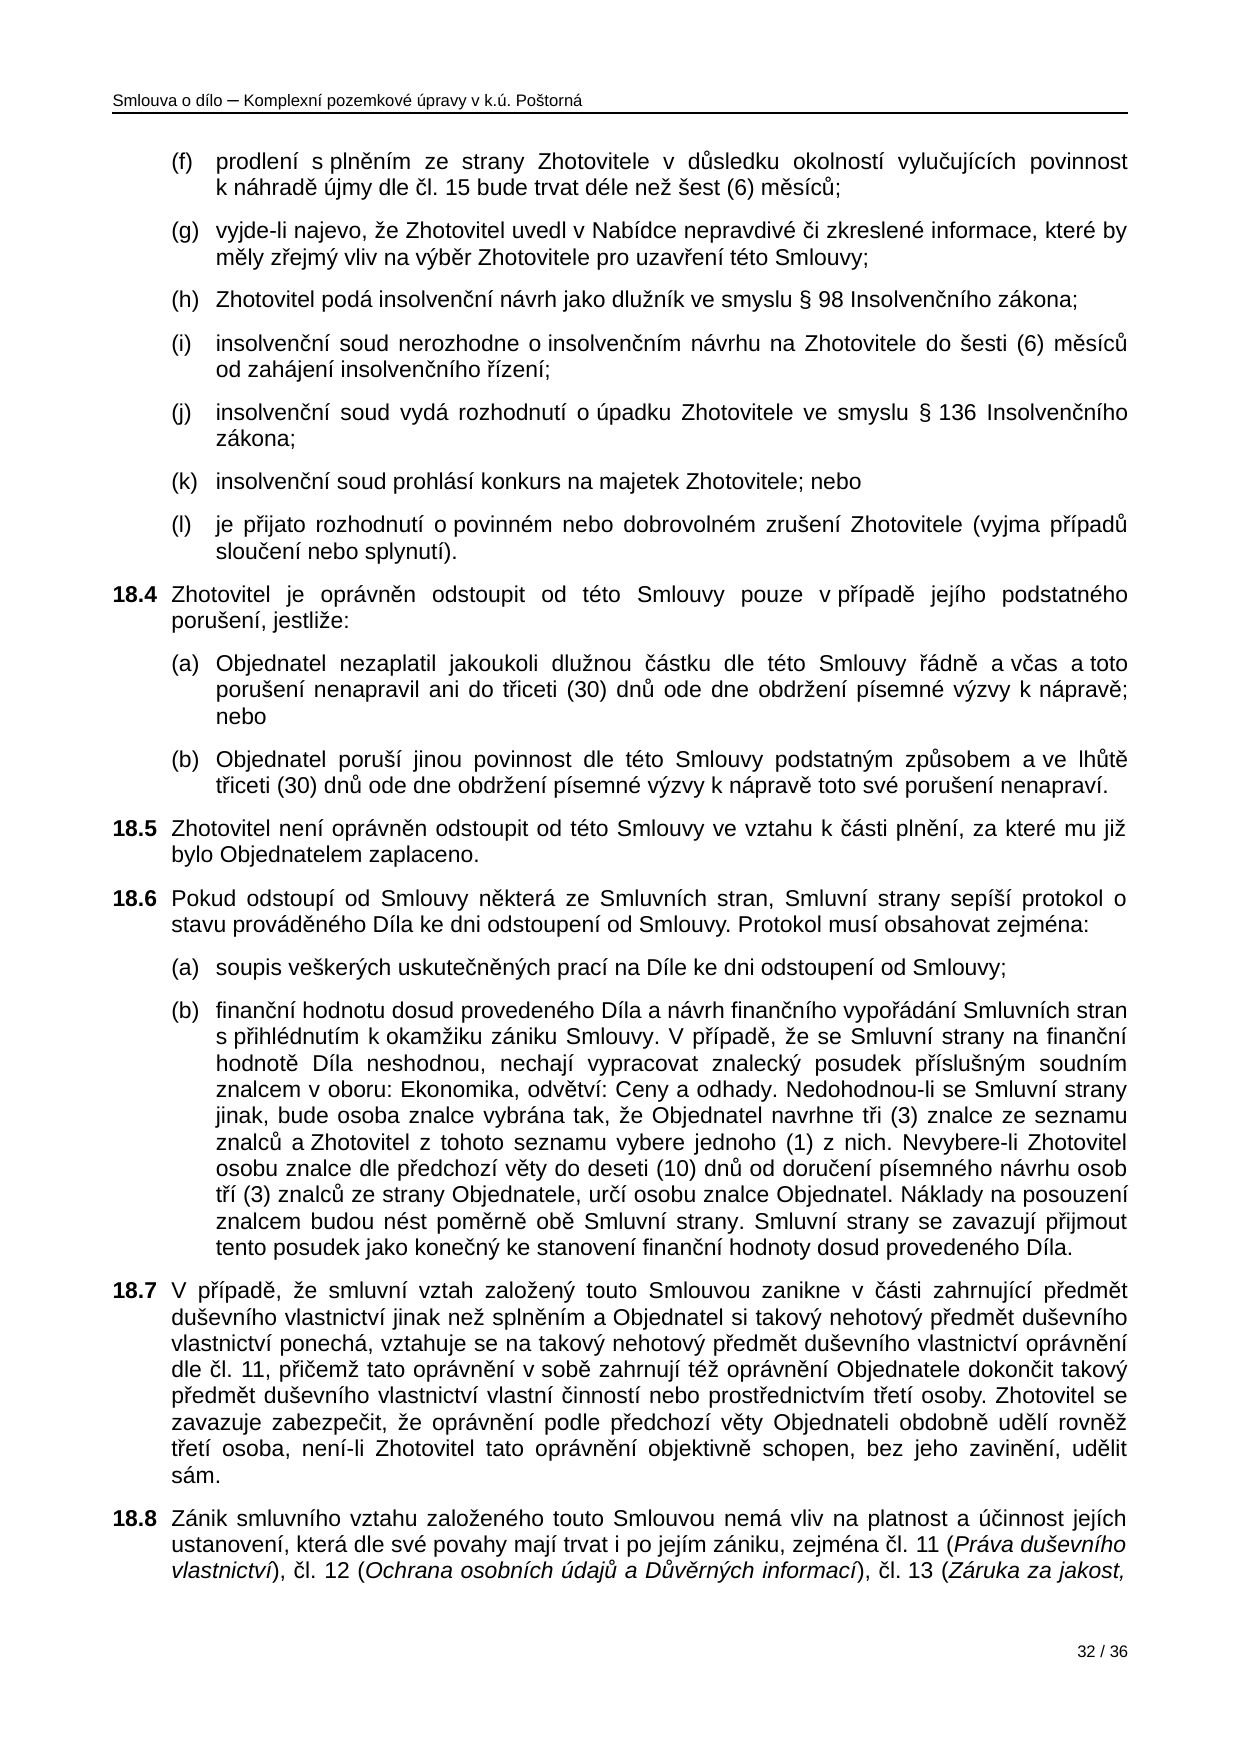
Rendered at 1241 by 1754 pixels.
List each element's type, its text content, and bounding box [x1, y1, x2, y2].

list Objednatel nezaplatil jakoukoli dlužnou částku dle této Smlouvy řádně a včas a toto porušení nenapravil ani do třiceti (30) dnů ode dne obdržení písemné výzvy k nápravě; nebo [171, 650, 1128, 729]
text Zhotovitel podá insolvenční návrh jako dlužník ve smyslu § 98 Insolvenčního zákona; [171, 286, 1128, 313]
text insolvenční soud prohlásí konkurs na majetek Zhotovitele; nebo [171, 468, 1128, 494]
text Zhotovitel není oprávněn odstoupit od této Smlouvy ve vztahu k části plnění, za které mu již bylo Objednatelem zaplaceno. [112, 815, 1128, 868]
text Zhotovitel je oprávněn odstoupit od této Smlouvy pouze v případě jejího podstatného porušení, jestliže: [112, 581, 1128, 633]
list soupis veškerých uskutečněných prací na Díle ke dni odstoupení od Smlouvy; [171, 954, 1128, 980]
text insolvenční soud vydá rozhodnutí o úpadku Zhotovitele ve smyslu § 136 Insolvenčního zákona; [171, 399, 1128, 452]
text Pokud odstoupí od Smlouvy některá ze Smluvních stran, Smluvní strany sepíší protokol o stavu prováděného Díla ke dni odstoupení od Smlouvy. Protokol musí obsahovat zejména: [112, 884, 1128, 937]
text je přijato rozhodnutí o povinném nebo dobrovolném zrušení Zhotovitele (vyjma případů sloučení nebo splynutí). [171, 511, 1128, 564]
text insolvenční soud nerozhodne o insolvenčním návrhu na Zhotovitele do šesti (6) měsíců od zahájení insolvenčního řízení; [171, 329, 1128, 382]
text vyjde-li najevo, že Zhotovitel uvedl v Nabídce nepravdivé či zkreslené informace, které by měly zřejmý vliv na výběr Zhotovitele pro uzavření této Smlouvy; [171, 217, 1128, 270]
text Objednatel poruší jinou povinnost dle této Smlouvy podstatným způsobem a ve lhůtě třiceti (30) dnů ode dne obdržení písemné výzvy k nápravě toto své porušení nenapraví. [171, 746, 1128, 798]
text prodlení s plněním ze strany Zhotovitele v důsledku okolností vylučujících povinnost k náhradě újmy dle čl. 15 bude trvat déle než šest (6) měsíců; [171, 148, 1128, 200]
list finanční hodnotu dosud provedeného Díla a návrh finančního vypořádání Smluvních stran s přihlédnutím k okamžiku zániku Smlouvy. V případě, že se Smluvní strany na finanční hodnotě Díla neshodnou, nechají vypracovat znalecký posudek příslušným soudním znalcem v oboru: Ekonomika, odvětví: Ceny a odhady. Nedohodnou-li se Smluvní strany jinak, bude osoba znalce vybrána tak, že Objednatel navrhne tři (3) znalce ze seznamu znalců a Zhotovitel z tohoto seznamu vybere jednoho (1) z nich. Nevybere-li Zhotovitel osobu znalce dle předchozí věty do deseti (10) dnů od doručení písemného návrhu osob tří (3) znalců ze strany Objednatele, určí osobu znalce Objednatel. Náklady na posouzení znalcem budou nést poměrně obě Smluvní strany. Smluvní strany se zavazují přijmout tento posudek jako konečný ke stanovení finanční hodnoty dosud provedeného Díla. [171, 997, 1128, 1260]
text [112, 1504, 1128, 1584]
text V případě, že smluvní vztah založený touto Smlouvou zanikne v části zahrnující předmět duševního vlastnictví jinak než splněním a Objednatel si takový nehotový předmět duševního vlastnictví ponechá, vztahuje se na takový nehotový předmět duševního vlastnictví oprávnění dle čl. 11, přičemž tato oprávnění v sobě zahrnují též oprávnění Objednatele dokončit takový předmět duševního vlastnictví vlastní činností nebo prostřednictvím třetí osoby. Zhotovitel se zavazuje zabezpečit, že oprávnění podle předchozí věty Objednateli obdobně udělí rovněž třetí osoba, není-li Zhotovitel tato oprávnění objektivně schopen, bez jeho zavinění, udělit sám. [112, 1277, 1128, 1488]
